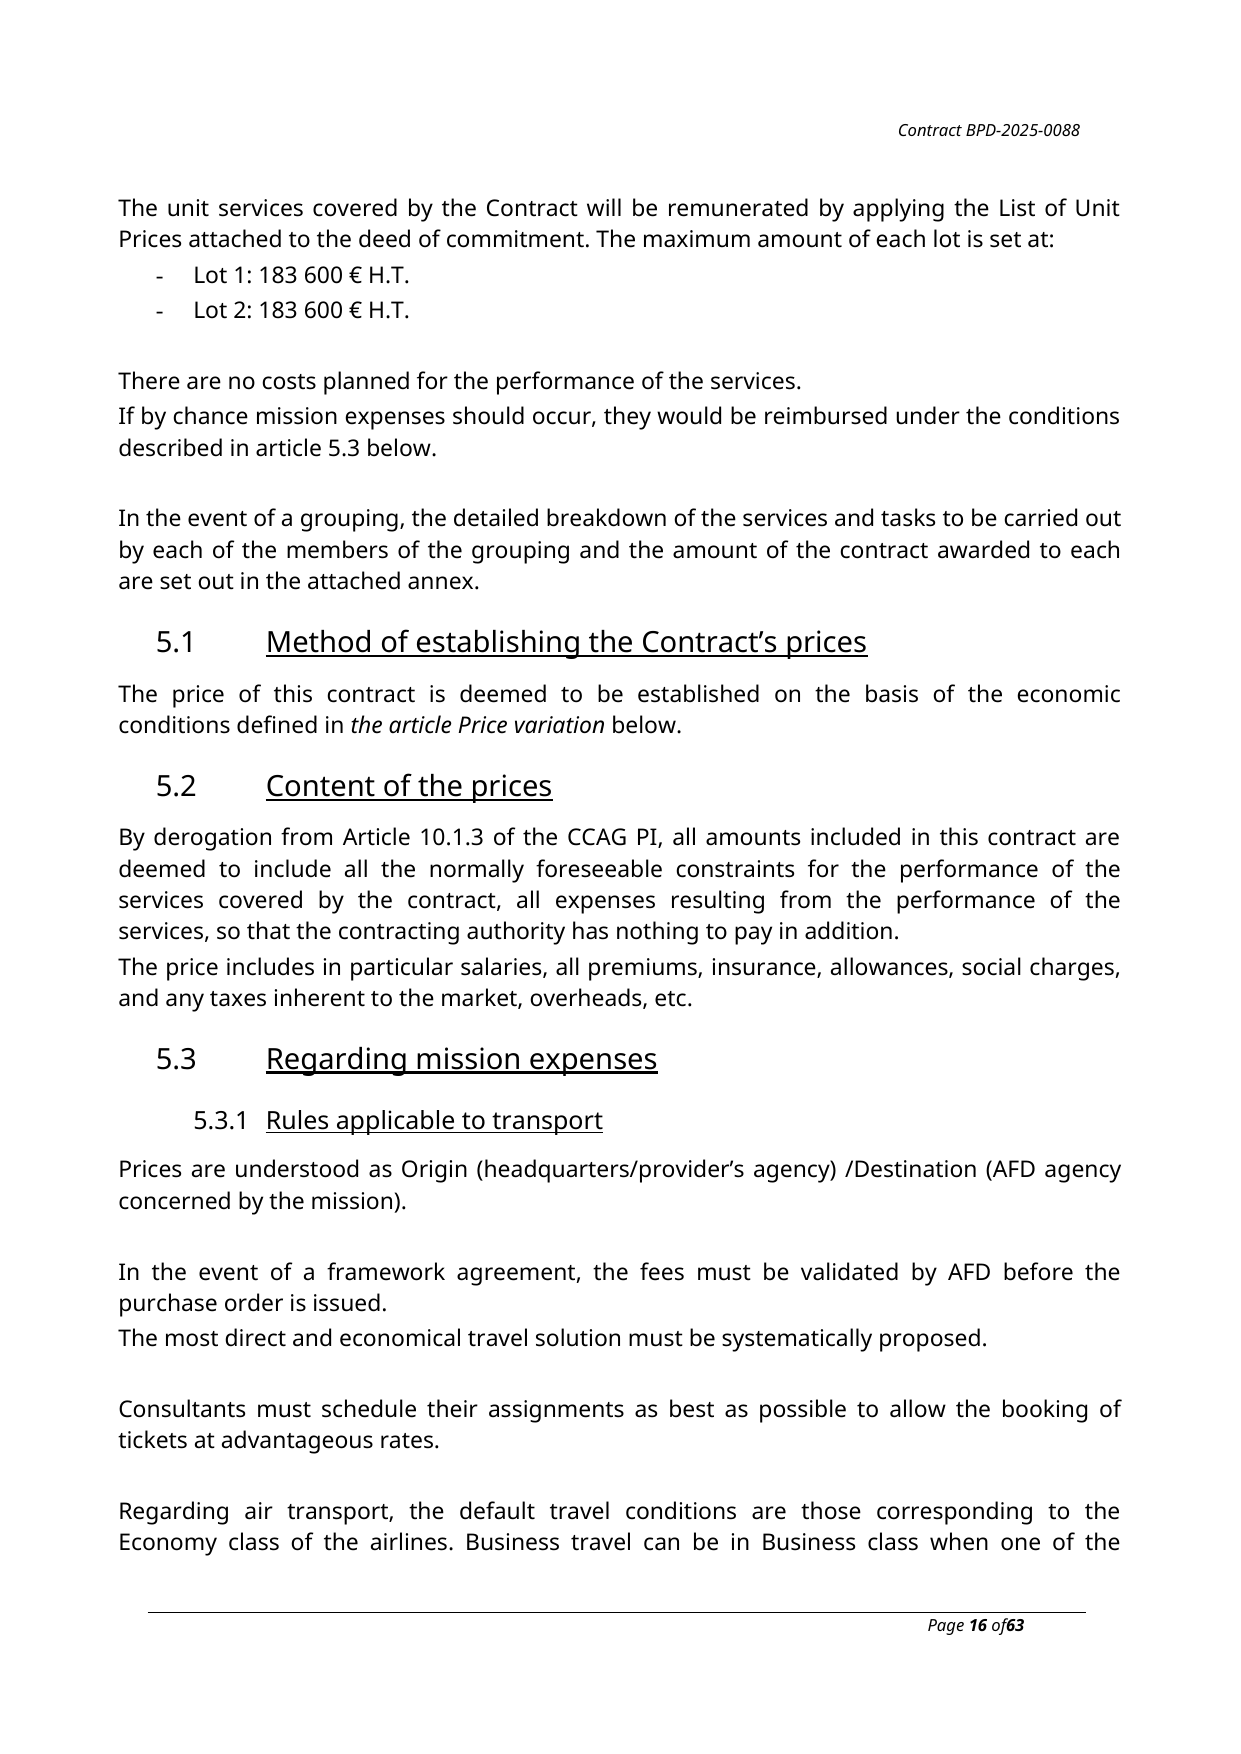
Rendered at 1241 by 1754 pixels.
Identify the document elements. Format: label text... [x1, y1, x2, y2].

text There are no costs planned for the performance of the services. [118, 365, 1122, 396]
text The price of this contract is deemed to be established on the basis of the economic conditions defined in the article Price variation below. [118, 677, 1122, 740]
text Method of establishing the Contract’s prices [156, 621, 1122, 661]
text Prices are understood as Origin (headquarters/provider’s agency) /Destination (AFD agency concerned by the mission). [118, 1153, 1122, 1216]
text Consultants must schedule their assignments as best as possible to allow the booking of tickets at advantageous rates. [118, 1393, 1122, 1456]
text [118, 1495, 1122, 1558]
text If by chance mission expenses should occur, they would be reimbursed under the conditions described in article 5.3 below. [118, 400, 1122, 463]
text The most direct and economical travel solution must be systematically proposed. [118, 1322, 1122, 1353]
text By derogation from Article 10.1.3 of the CCAG PI, all amounts included in this contract are deemed to include all the normally foreseeable constraints for the performance of the services covered by the contract, all expenses resulting from the performance of the services, so that the contracting authority has nothing to pay in addition. [118, 821, 1122, 946]
text The unit services covered by the Contract will be remunerated by applying the List of Unit Prices attached to the deed of commitment. The maximum amount of each lot is set at: [118, 192, 1122, 254]
text Regarding mission expenses [156, 1038, 1122, 1078]
text In the event of a framework agreement, the fees must be validated by AFD before the purchase order is issued. [118, 1256, 1122, 1318]
text Content of the prices [156, 765, 1122, 805]
text Rules applicable to transport [193, 1103, 1122, 1137]
text The price includes in particular salaries, all premiums, insurance, allowances, social charges, and any taxes inherent to the market, overheads, etc. [118, 951, 1122, 1013]
text In the event of a grouping, the detailed breakdown of the services and tasks to be carried out by each of the members of the grouping and the amount of the contract awarded to each are set out in the attached annex. [118, 502, 1122, 596]
text Lot 1: 183 600 € H.T. [156, 259, 1122, 290]
text Lot 2: 183 600 € H.T. [156, 294, 1122, 325]
